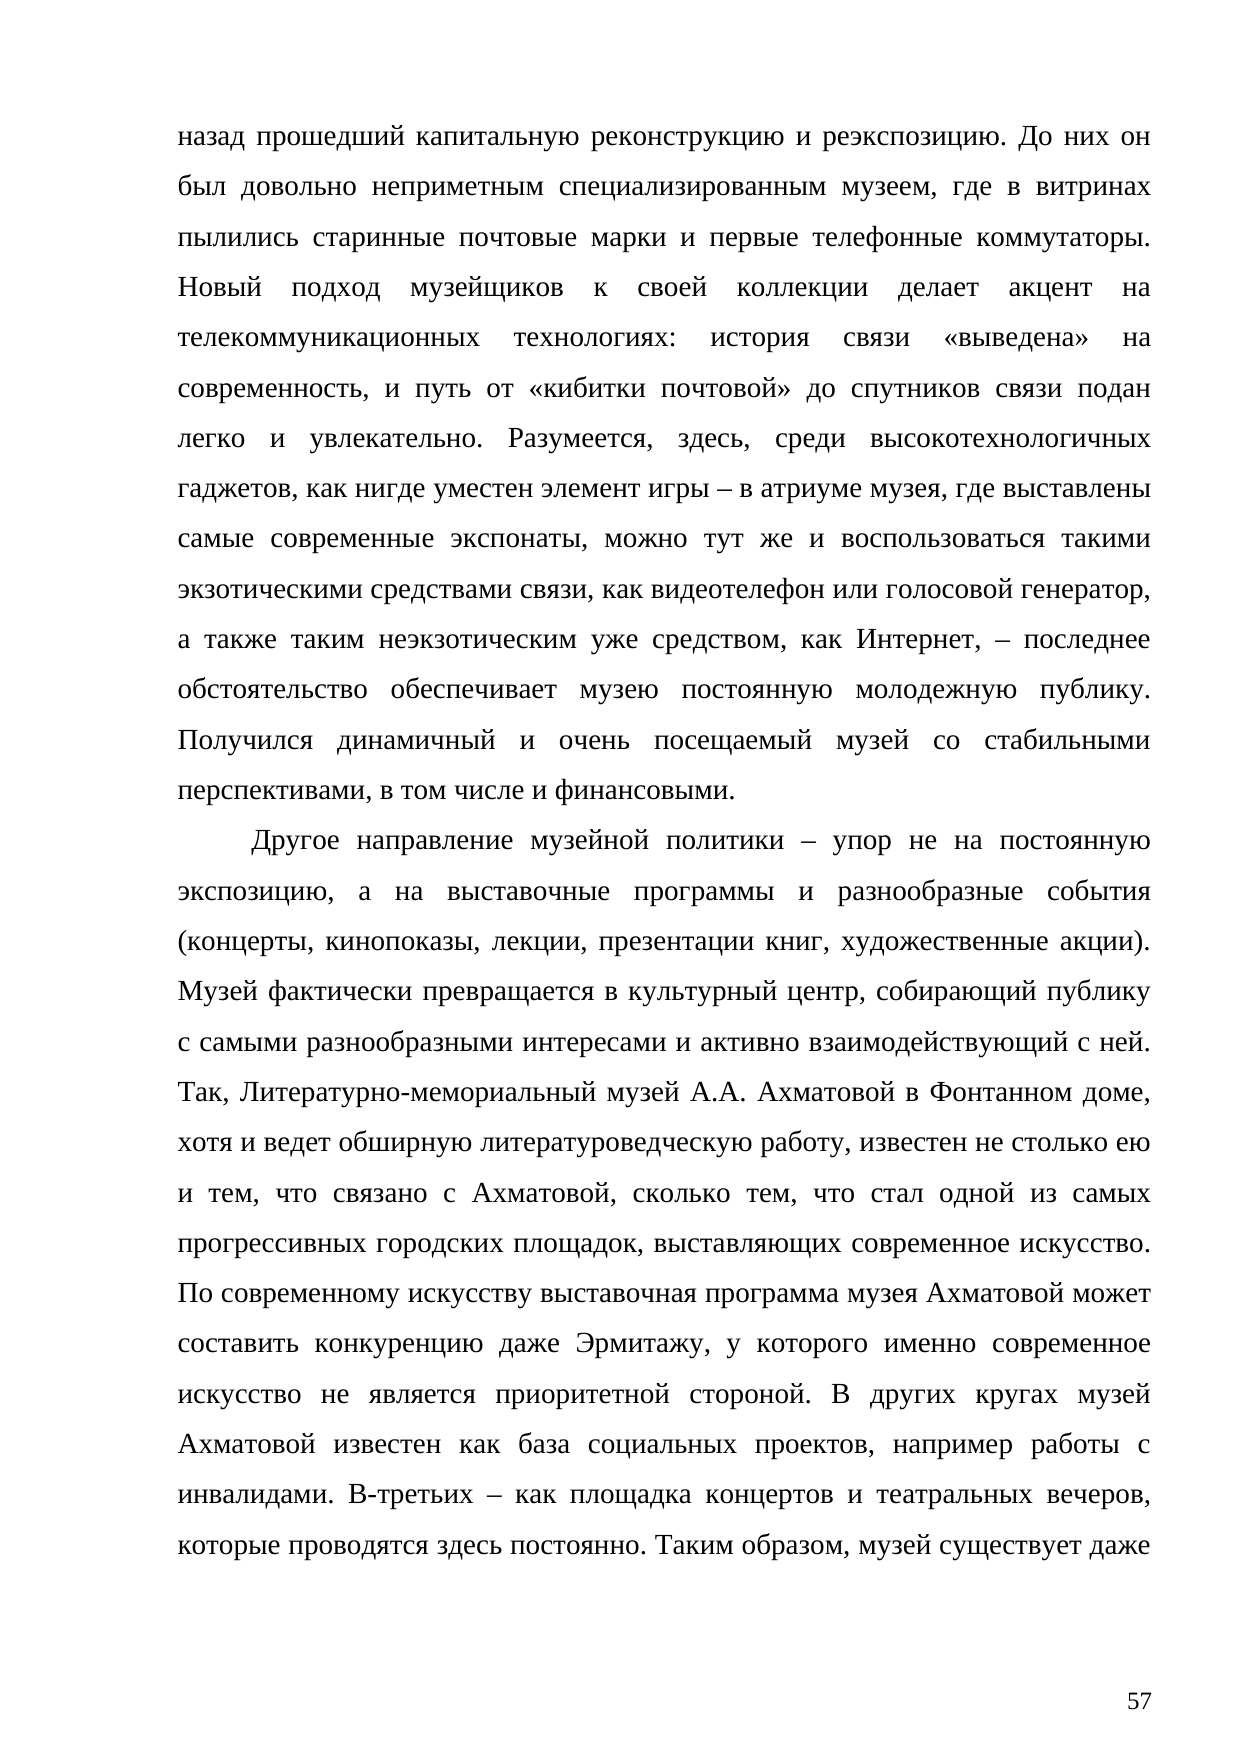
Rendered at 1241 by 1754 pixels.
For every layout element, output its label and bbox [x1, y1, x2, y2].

text [177, 822, 1152, 1560]
text [177, 118, 1152, 806]
